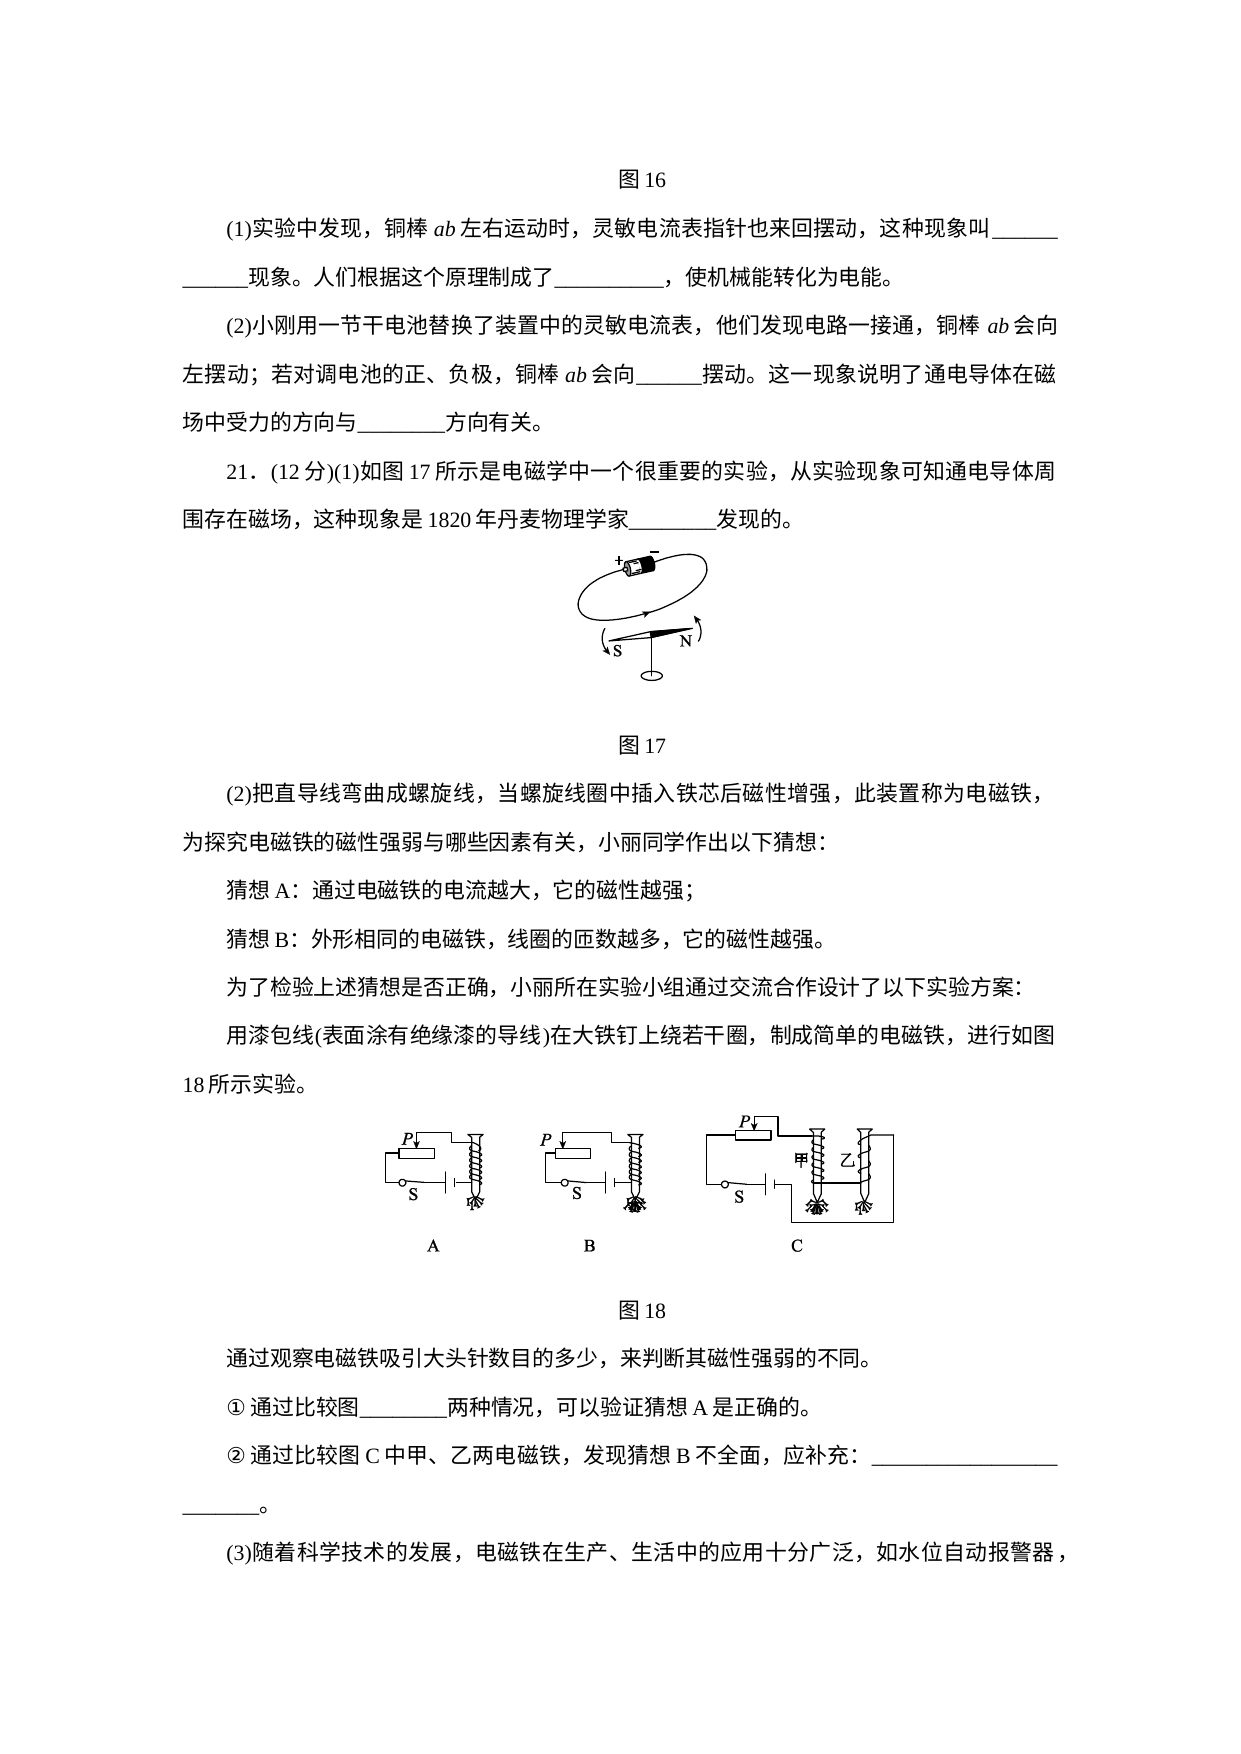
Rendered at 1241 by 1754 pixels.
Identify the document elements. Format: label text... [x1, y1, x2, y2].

text 猜想B：外形相同的电磁铁，线圈的匝数越多，它的磁性越强。 [182, 921, 1058, 954]
text 用漆包线(表面涂有绝缘漆的导线)在大铁钉上绕若干圈，制成简单的电磁铁，进行如图18所示实验。 [182, 1018, 1058, 1099]
text ②通过比较图C中甲、乙两电磁铁，发现猜想B不全面，应补充：________________________。 [182, 1438, 1058, 1519]
text 图18 [182, 1293, 1058, 1325]
text (1)实验中发现，铜棒ab左右运动时，灵敏电流表指针也来回摆动，这种现象叫____________现象。人们根据这个原理制成了__________，使机械能转化为电能。 [182, 210, 1058, 292]
text (2)把直导线弯曲成螺旋线，当螺旋线圈中插入铁芯后磁性增强，此装置称为电磁铁，为探究电磁铁的磁性强弱与哪些因素有关，小丽同学作出以下猜想： [182, 776, 1058, 857]
text ①通过比较图________两种情况，可以验证猜想A是正确的。 [182, 1389, 1058, 1422]
text 21．(12分)(1)如图17所示是电磁学中一个很重要的实验，从实验现象可知通电导体周围存在磁场，这种现象是1820年丹麦物理学家________发现的。 [182, 453, 1058, 534]
text 图17 [182, 728, 1058, 760]
text 猜想A：通过电磁铁的电流越大，它的磁性越强； [182, 873, 1058, 906]
text 图16 [182, 162, 1058, 194]
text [182, 1535, 1058, 1567]
text (2)小刚用一节干电池替换了装置中的灵敏电流表，他们发现电路一接通，铜棒ab会向左摆动；若对调电池的正、负极，铜棒ab会向______摆动。这一现象说明了通电导体在磁场中受力的方向与________方向有关。 [182, 307, 1058, 437]
text 为了检验上述猜想是否正确，小丽所在实验小组通过交流合作设计了以下实验方案： [182, 970, 1058, 1002]
text 通过观察电磁铁吸引大头针数目的多少，来判断其磁性强弱的不同。 [182, 1341, 1058, 1373]
